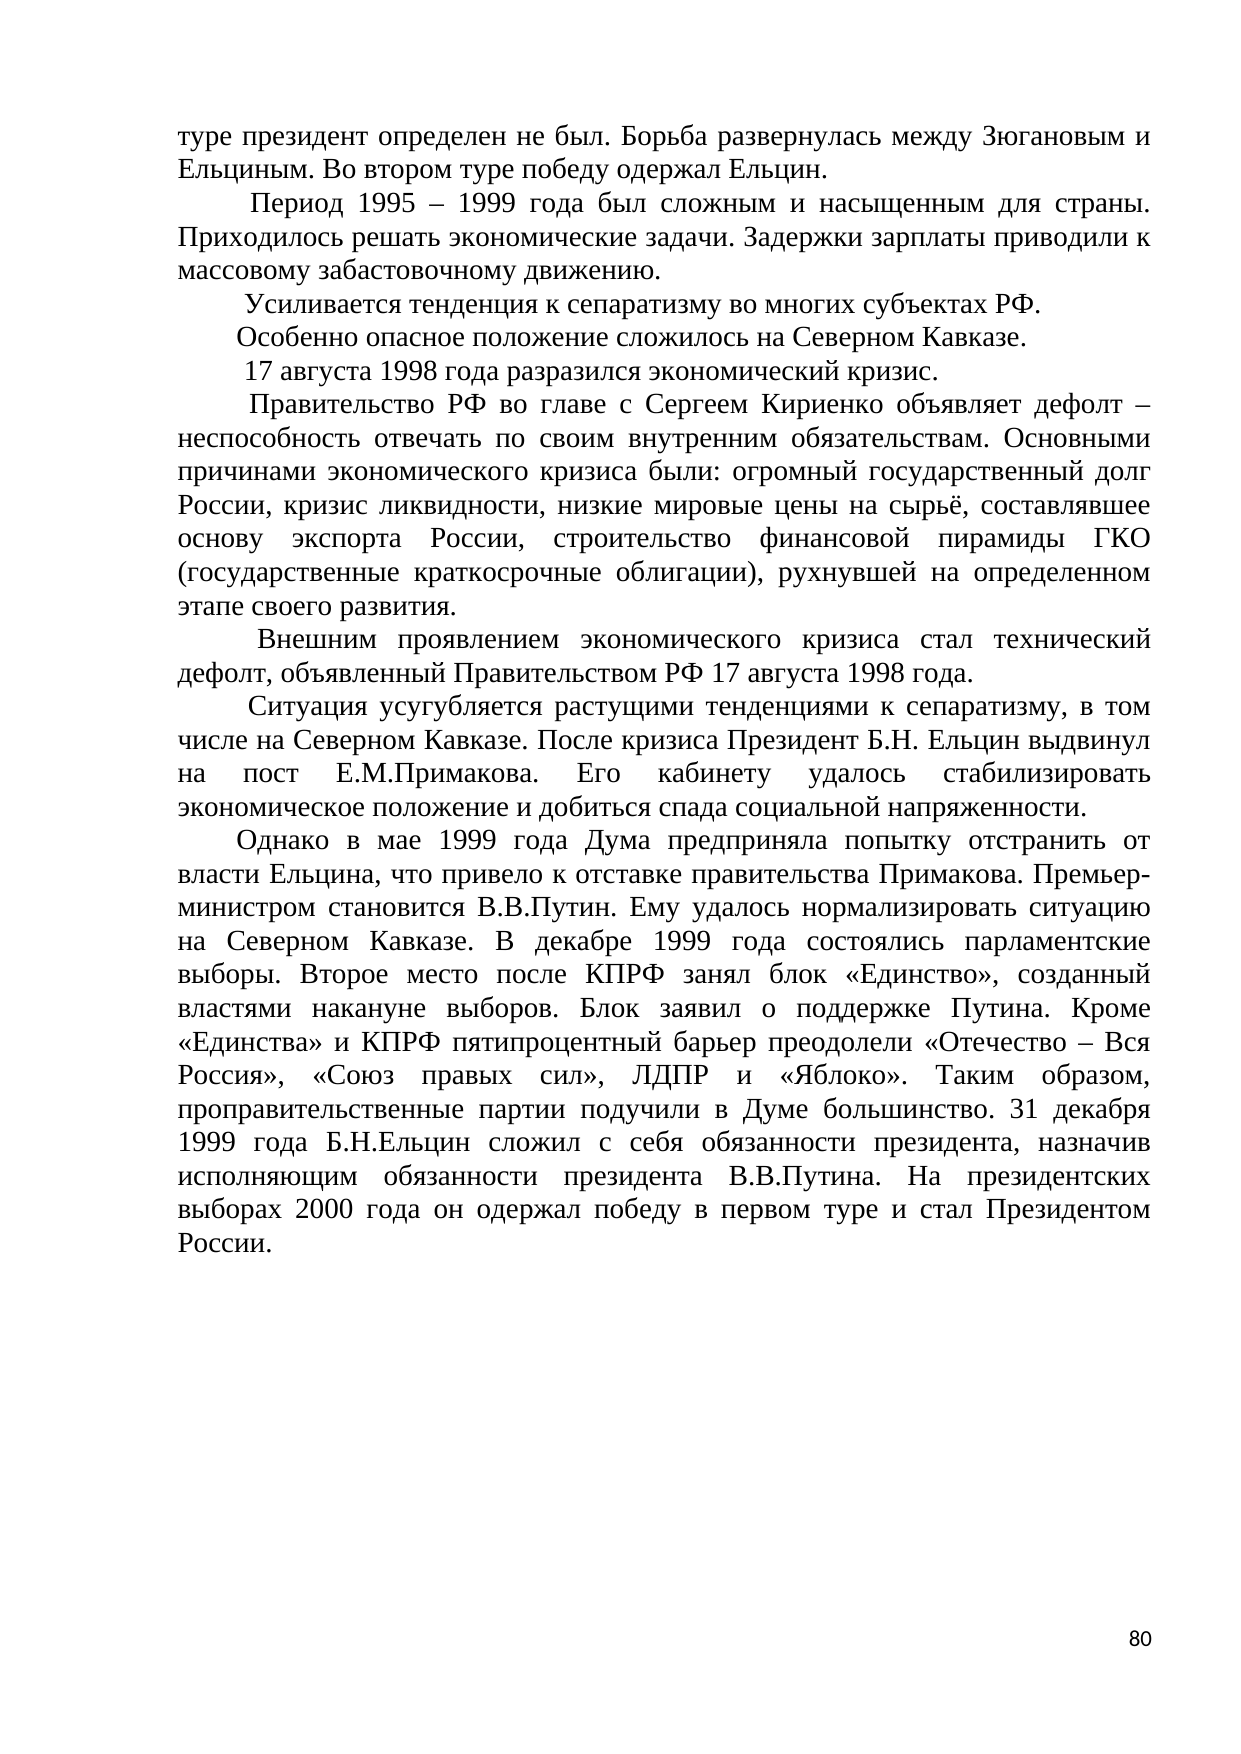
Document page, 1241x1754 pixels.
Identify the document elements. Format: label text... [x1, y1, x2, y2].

text Ситуация усугубляется растущими тенденциями к сепаратизму, в том числе на Северном Кавказе. После кризиса Президент Б.Н. Ельцин выдвинул на пост Е.М.Примакова. Его кабинету удалось стабилизировать экономическое положение и добиться спада социальной напряженности. [177, 688, 1152, 822]
text Правительство РФ во главе с Сергеем Кириенко объявляет дефолт – неспособность отвечать по своим внутренним обязательствам. Основными причинами экономического кризиса были: огромный государственный долг России, кризис ликвидности, низкие мировые цены на сырьё, составлявшее основу экспорта России, строительство финансовой пирамиды ГКО (государственные краткосрочные облигации), рухнувшей на определенном этапе своего развития. [177, 386, 1152, 621]
text Период 1995 – 1999 года был сложным и насыщенным для страны. Приходилось решать экономические задачи. Задержки зарплаты приводили к массовому забастовочному движению. [177, 185, 1152, 286]
text Особенно опасное положение сложилось на Северном Кавказе. [177, 319, 1152, 353]
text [177, 118, 1152, 185]
text Однако в мае 1999 года Дума предприняла попытку отстранить от власти Ельцина, что привело к отставке правительства Примакова. Премьер-министром становится В.В.Путин. Ему удалось нормализировать ситуацию на Северном Кавказе. В декабре 1999 года состоялись парламентские выборы. Второе место после КПРФ занял блок «Единство», созданный властями накануне выборов. Блок заявил о поддержке Путина. Кроме «Единства» и КПРФ пятипроцентный барьер преодолели «Отечество – Вся Россия», «Союз правых сил», ЛДПР и «Яблоко». Таким образом, проправительственные партии подучили в Думе большинство. 31 декабря 1999 года Б.Н.Ельцин сложил с себя обязанности президента, назначив исполняющим обязанности президента В.В.Путина. На президентских выборах 2000 года он одержал победу в первом туре и стал Президентом России. [177, 822, 1152, 1258]
text 17 августа 1998 года разразился экономический кризис. [177, 353, 1152, 386]
text Внешним проявлением экономического кризиса стал технический дефолт, объявленный Правительством РФ 17 августа 1998 года. [177, 621, 1152, 688]
text Усиливается тенденция к сепаратизму во многих субъектах РФ. [177, 286, 1152, 319]
